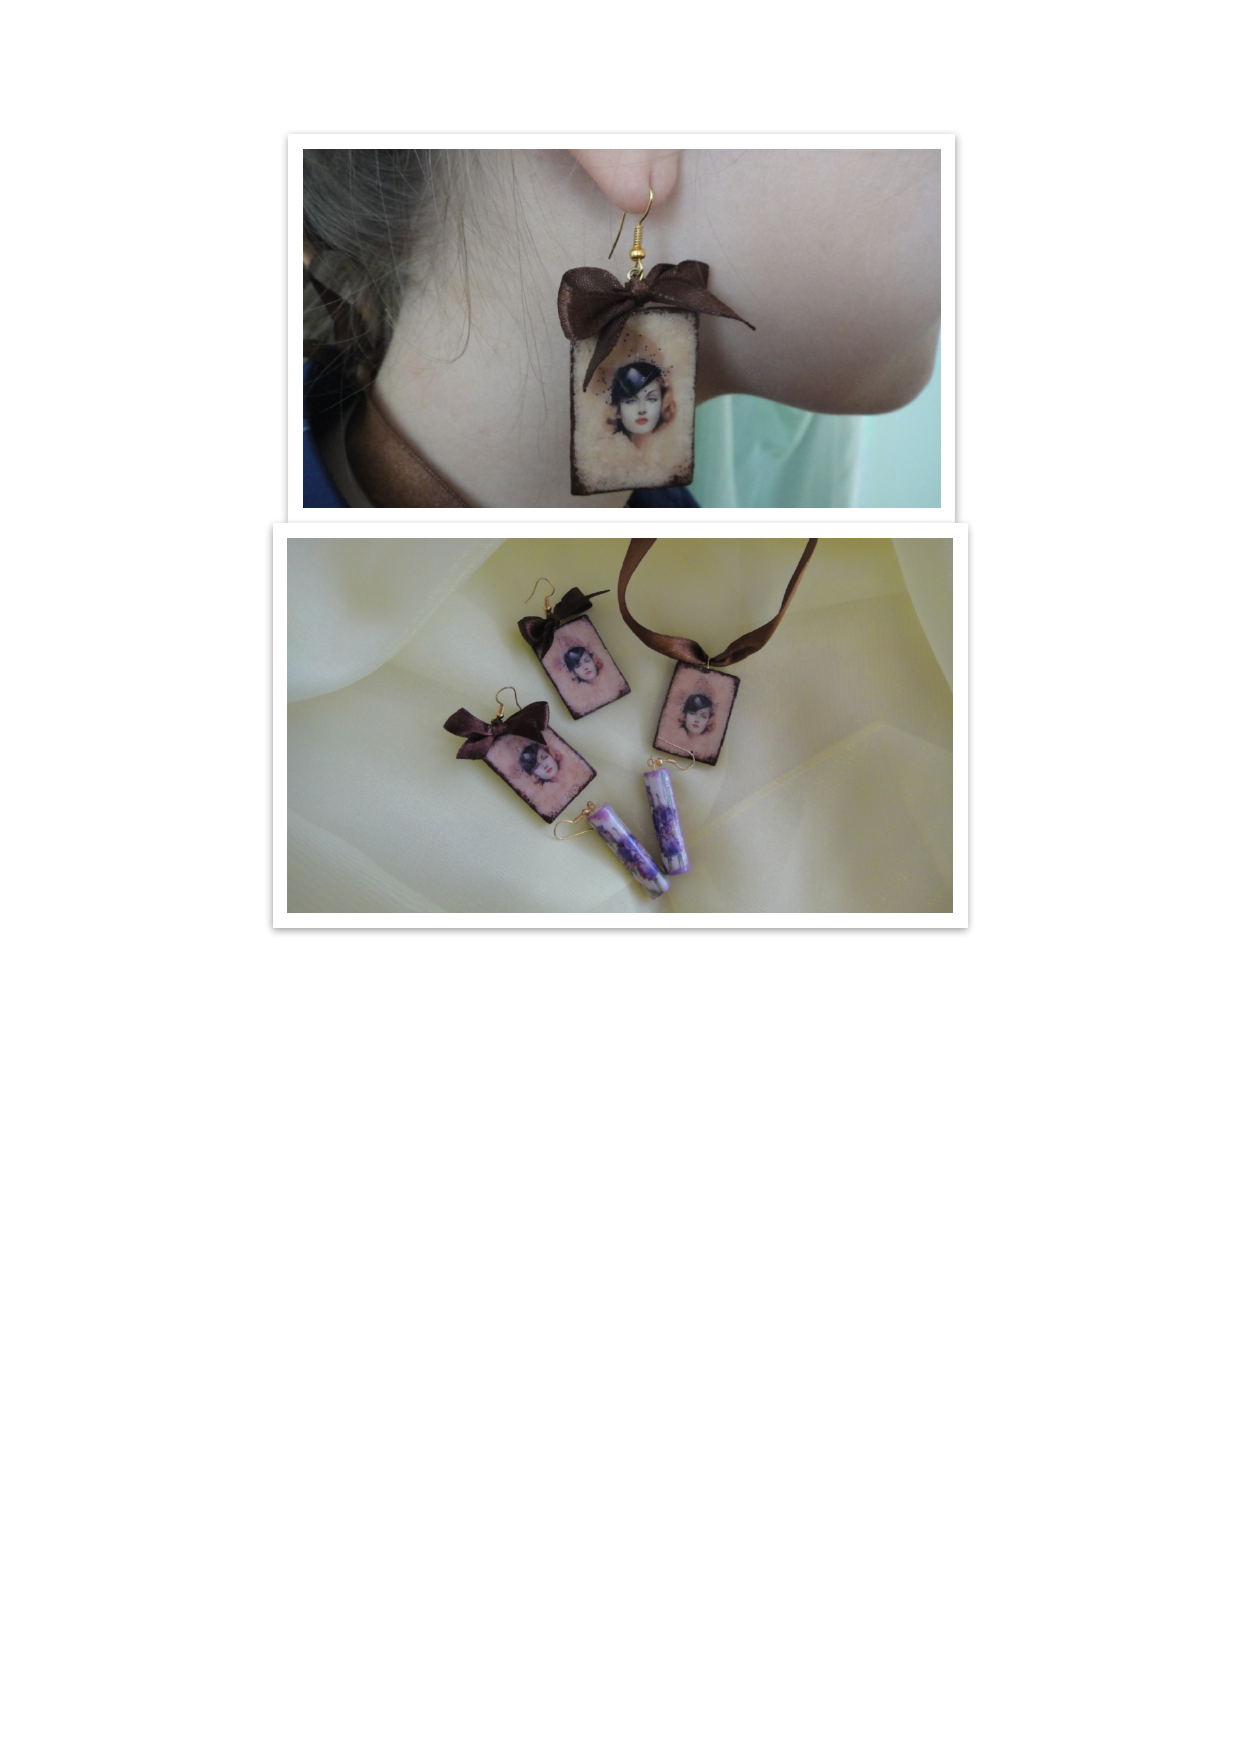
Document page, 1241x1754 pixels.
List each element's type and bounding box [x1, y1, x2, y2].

picture [287, 538, 953, 913]
picture [303, 149, 941, 508]
